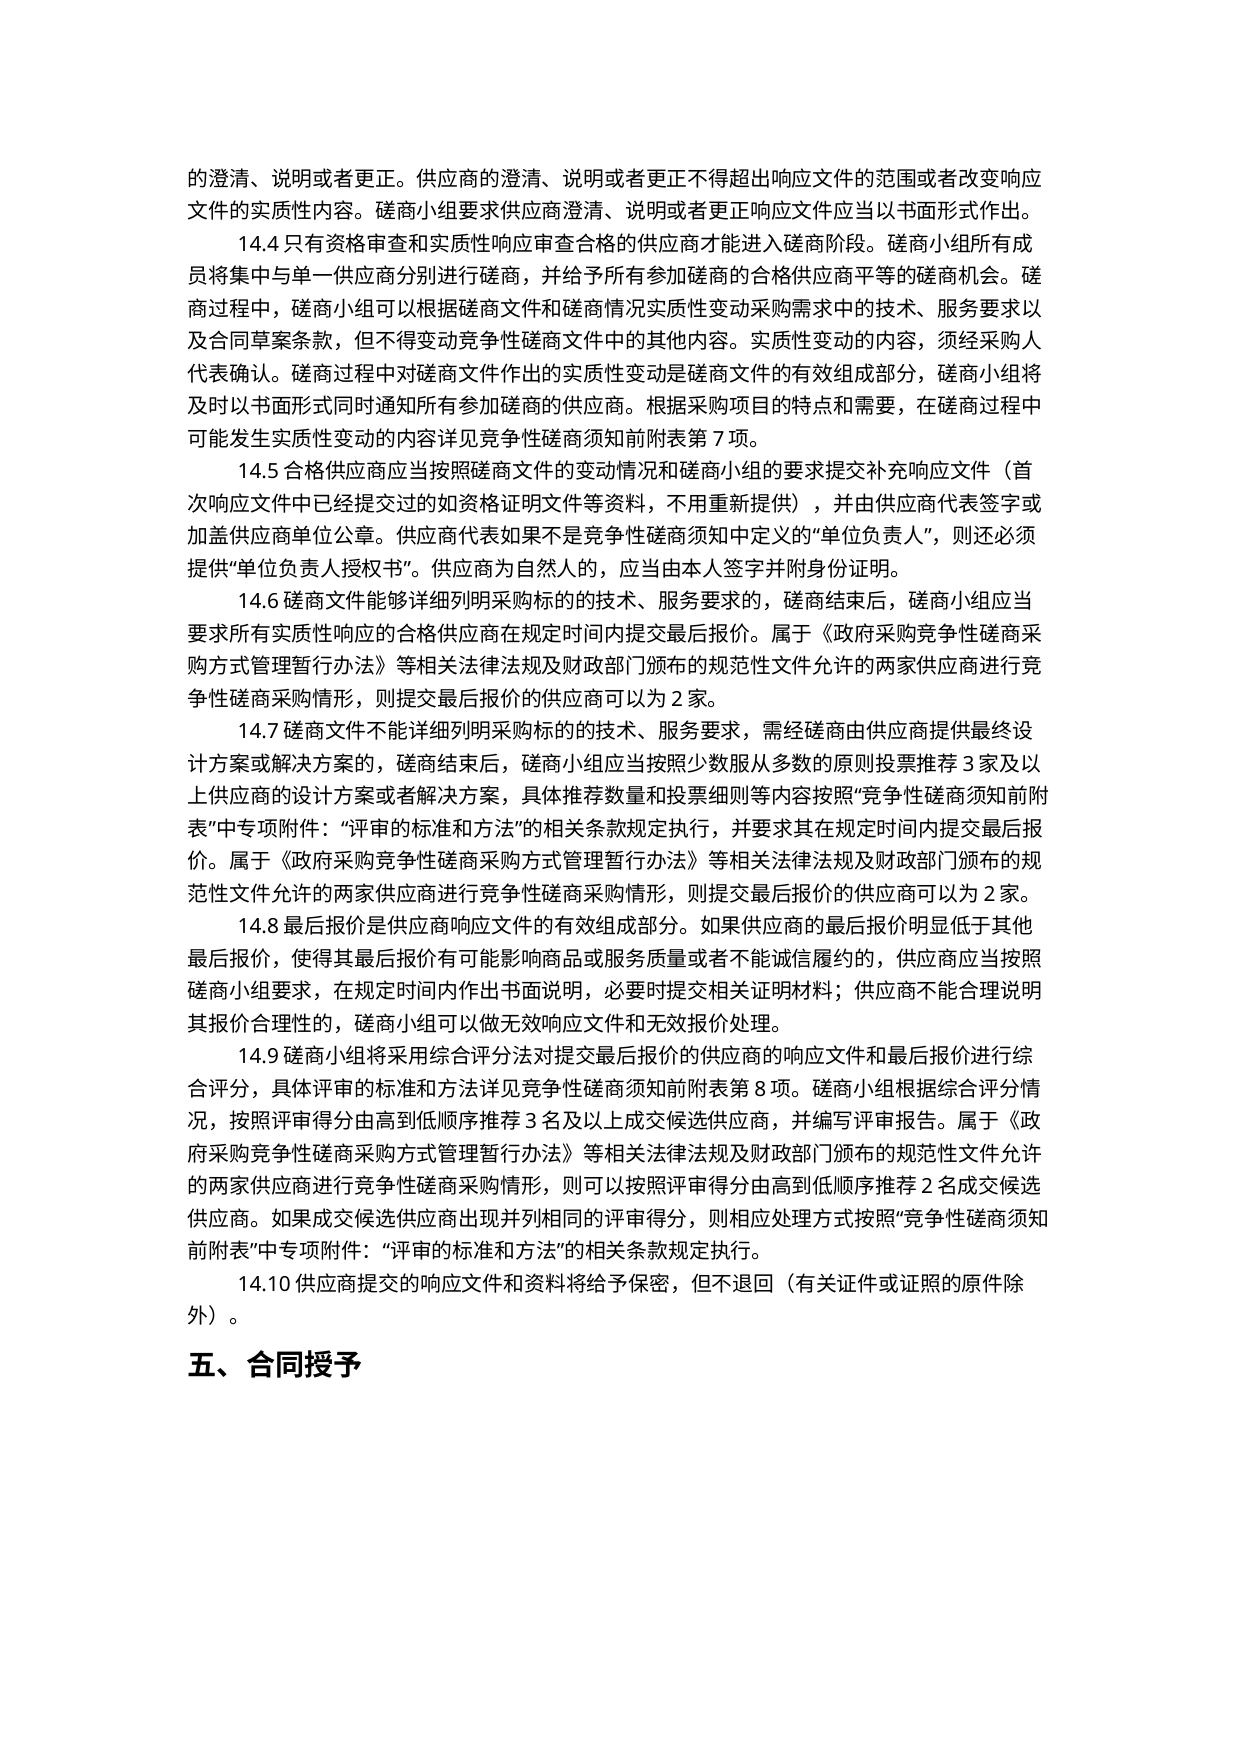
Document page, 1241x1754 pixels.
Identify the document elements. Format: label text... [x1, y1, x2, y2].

text 14.10供应商提交的响应文件和资料将给予保密，但不退回（有关证件或证照的原件除外）。 [187, 1267, 1053, 1332]
text 五、合同授予 [187, 1332, 1053, 1397]
text 14.8最后报价是供应商响应文件的有效组成部分。如果供应商的最后报价明显低于其他最后报价，使得其最后报价有可能影响商品或服务质量或者不能诚信履约的，供应商应当按照磋商小组要求，在规定时间内作出书面说明，必要时提交相关证明材料；供应商不能合理说明其报价合理性的，磋商小组可以做无效响应文件和无效报价处理。 [187, 909, 1053, 1039]
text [187, 162, 1053, 227]
text 14.5合格供应商应当按照磋商文件的变动情况和磋商小组的要求提交补充响应文件（首次响应文件中已经提交过的如资格证明文件等资料，不用重新提供），并由供应商代表签字或加盖供应商单位公章。供应商代表如果不是竞争性磋商须知中定义的“单位负责人”，则还必须提供“单位负责人授权书”。供应商为自然人的，应当由本人签字并附身份证明。 [187, 454, 1053, 584]
text 14.4只有资格审查和实质性响应审查合格的供应商才能进入磋商阶段。磋商小组所有成员将集中与单一供应商分别进行磋商，并给予所有参加磋商的合格供应商平等的磋商机会。磋商过程中，磋商小组可以根据磋商文件和磋商情况实质性变动采购需求中的技术、服务要求以及合同草案条款，但不得变动竞争性磋商文件中的其他内容。实质性变动的内容，须经采购人代表确认。磋商过程中对磋商文件作出的实质性变动是磋商文件的有效组成部分，磋商小组将及时以书面形式同时通知所有参加磋商的供应商。根据采购项目的特点和需要，在磋商过程中可能发生实质性变动的内容详见竞争性磋商须知前附表第7项。 [187, 227, 1053, 454]
text 14.6磋商文件能够详细列明采购标的的技术、服务要求的，磋商结束后，磋商小组应当要求所有实质性响应的合格供应商在规定时间内提交最后报价。属于《政府采购竞争性磋商采购方式管理暂行办法》等相关法律法规及财政部门颁布的规范性文件允许的两家供应商进行竞争性磋商采购情形，则提交最后报价的供应商可以为2家。 [187, 584, 1053, 714]
text 14.9磋商小组将采用综合评分法对提交最后报价的供应商的响应文件和最后报价进行综合评分，具体评审的标准和方法详见竞争性磋商须知前附表第8项。磋商小组根据综合评分情况，按照评审得分由高到低顺序推荐3名及以上成交候选供应商，并编写评审报告。属于《政府采购竞争性磋商采购方式管理暂行办法》等相关法律法规及财政部门颁布的规范性文件允许的两家供应商进行竞争性磋商采购情形，则可以按照评审得分由高到低顺序推荐2名成交候选供应商。如果成交候选供应商出现并列相同的评审得分，则相应处理方式按照“竞争性磋商须知前附表”中专项附件：“评审的标准和方法”的相关条款规定执行。 [187, 1039, 1053, 1267]
text 14.7磋商文件不能详细列明采购标的的技术、服务要求，需经磋商由供应商提供最终设计方案或解决方案的，磋商结束后，磋商小组应当按照少数服从多数的原则投票推荐3家及以上供应商的设计方案或者解决方案，具体推荐数量和投票细则等内容按照“竞争性磋商须知前附表”中专项附件：“评审的标准和方法”的相关条款规定执行，并要求其在规定时间内提交最后报价。属于《政府采购竞争性磋商采购方式管理暂行办法》等相关法律法规及财政部门颁布的规范性文件允许的两家供应商进行竞争性磋商采购情形，则提交最后报价的供应商可以为2家。 [187, 714, 1053, 909]
